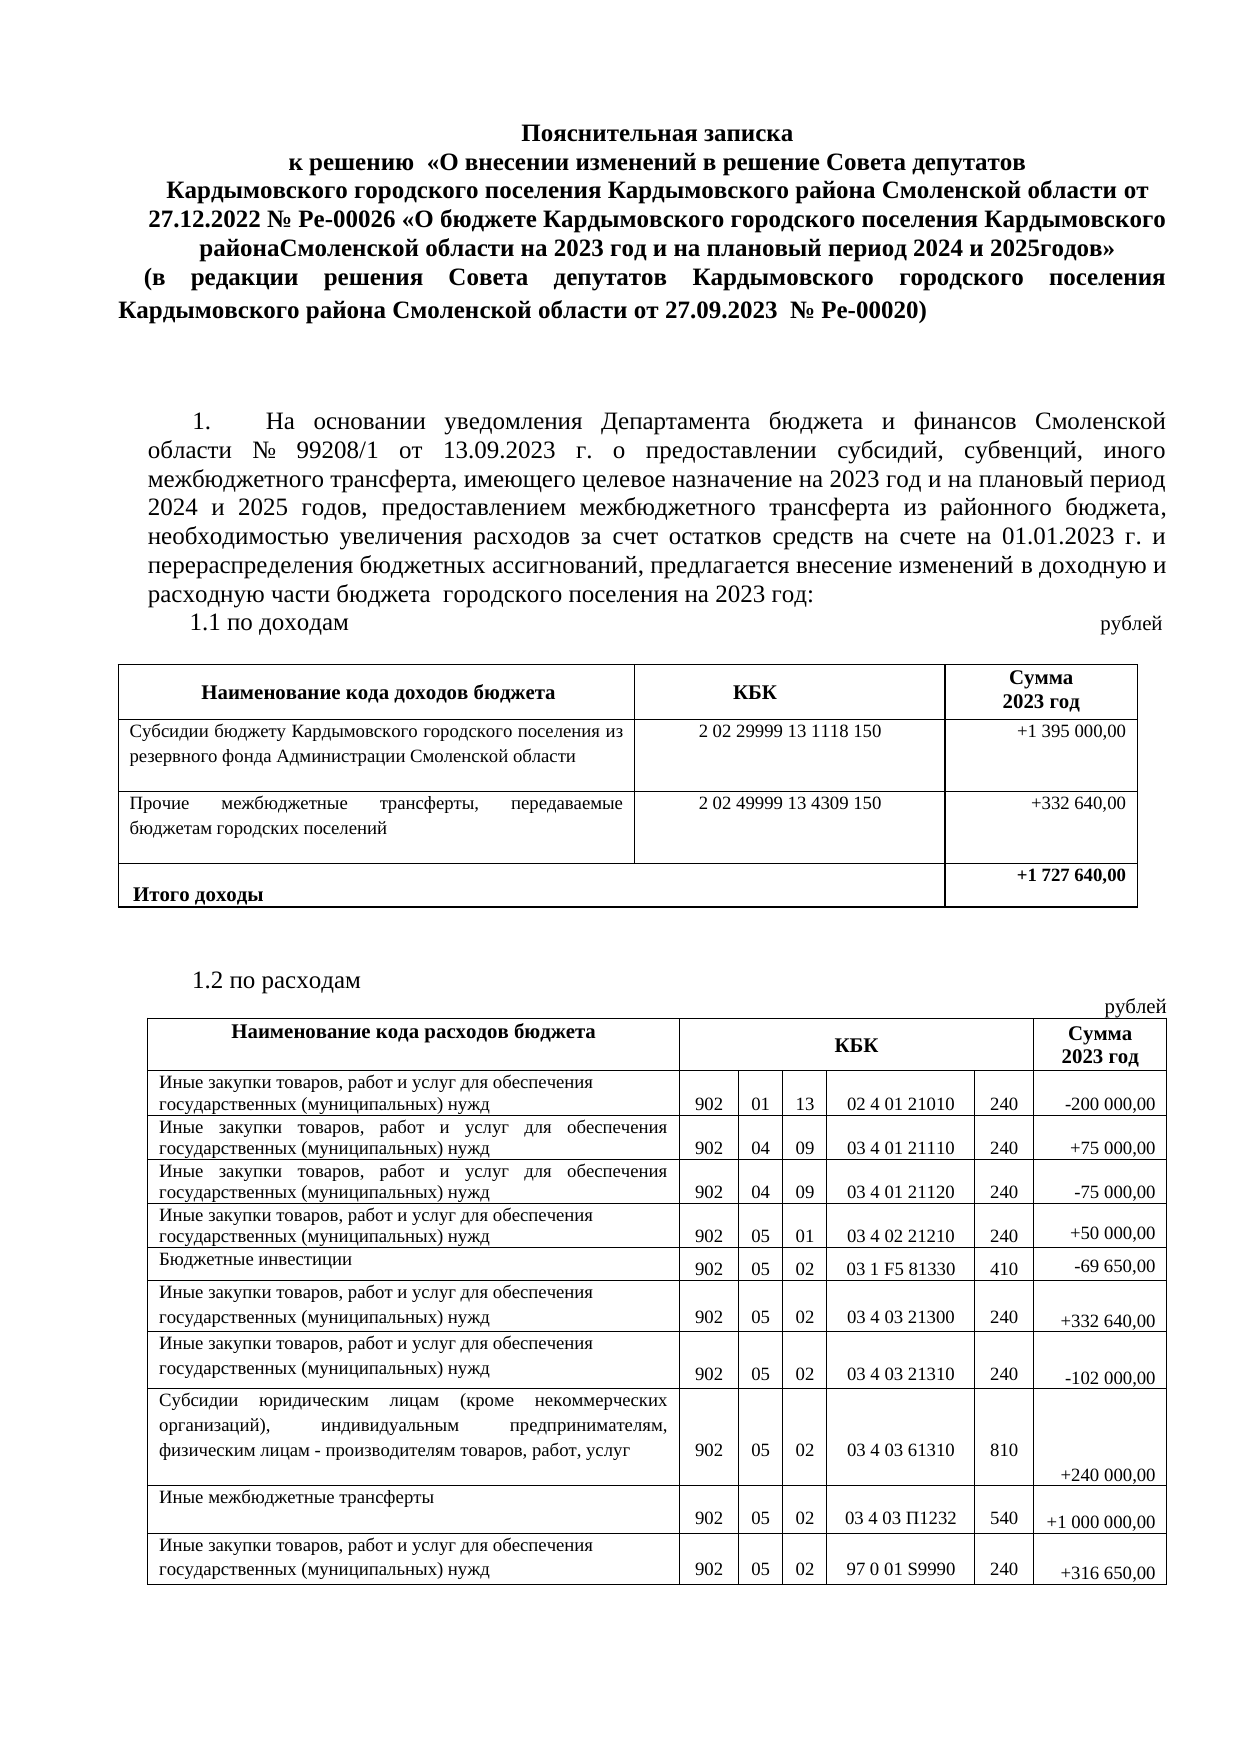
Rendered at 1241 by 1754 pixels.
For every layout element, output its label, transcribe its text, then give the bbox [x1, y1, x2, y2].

table_cell 03 4 01 21110 [827, 1116, 974, 1159]
table_cell +240 000,00 [1034, 1389, 1166, 1485]
table_cell 04 [739, 1116, 782, 1159]
table_header Наименование кода расходов бюджета [148, 1019, 679, 1070]
list На основании уведомления Департамента бюджета и финансов Смоленской области № 99208/1 от 13.09.2023 г. о предоставлении субсидий, субвенций, иного межбюджетного трансферта, имеющего целевое назначение на 2023 год и на плановый период 2024 и 2025 годов, предоставлением межбюджетного трансферта из районного бюджета, необходимостью увеличения расходов за счет остатков средств на счете на 01.01.2023 г. и перераспределения бюджетных ассигнований, предлагается внесение изменений в доходную и расходную части бюджета городского поселения на 2023 год: [148, 406, 1167, 607]
text Пояснительная записка [148, 118, 1167, 147]
table_cell Иные межбюджетные трансферты [148, 1486, 679, 1532]
table_cell +1 395 000,00 [946, 720, 1137, 791]
text Кардымовского городского поселения Кардымовского района Смоленской области от 27.12.2022 № Ре-00026 «О бюджете Кардымовского городского поселения Кардымовского районаСмоленской области на 2023 год и на плановый период 2024 и 2025годов» [148, 176, 1167, 262]
table_cell 03 4 03 61310 [827, 1389, 974, 1485]
table_cell 902 [680, 1332, 738, 1388]
table_cell 02 [783, 1248, 826, 1280]
table_cell 05 [739, 1332, 782, 1388]
table_header КБК [635, 665, 944, 719]
table_cell 05 [739, 1486, 782, 1532]
table_cell 03 4 03 21310 [827, 1332, 974, 1388]
table_cell 540 [975, 1486, 1033, 1532]
table_cell 03 4 03 21300 [827, 1281, 974, 1331]
table_cell 902 [680, 1071, 738, 1114]
table_cell +332 640,00 [946, 792, 1137, 863]
table_cell Субсидии юридическим лицам (кроме некоммерческих организаций), индивидуальным предпринимателям, физическим лицам - производителям товаров, работ, услуг [148, 1389, 679, 1485]
table_cell -102 000,00 [1034, 1332, 1166, 1388]
table_cell 97 0 01 S9990 [827, 1534, 974, 1584]
table_cell Иные закупки товаров, работ и услуг для обеспечения государственных (муниципальных) нужд [148, 1204, 679, 1247]
table_cell 810 [975, 1389, 1033, 1485]
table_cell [148, 1534, 679, 1584]
table_cell -75 000,00 [1034, 1160, 1166, 1203]
table_cell Иные закупки товаров, работ и услуг для обеспечения государственных (муниципальных) нужд [148, 1332, 679, 1388]
table_cell Иные закупки товаров, работ и услуг для обеспечения государственных (муниципальных) нужд [148, 1160, 679, 1203]
table_cell Бюджетные инвестиции [148, 1248, 679, 1280]
table_header Сумма 2023 год [946, 665, 1137, 719]
table_cell 05 [739, 1204, 782, 1247]
list 1.2 по расходам [118, 965, 1167, 994]
table_cell 01 [739, 1071, 782, 1114]
table_cell 03 4 03 П1232 [827, 1486, 974, 1532]
table_cell 902 [680, 1534, 738, 1584]
table_cell 03 1 F5 81330 [827, 1248, 974, 1280]
table_cell +316 650,00 [1034, 1534, 1166, 1584]
table_cell 902 [680, 1160, 738, 1203]
table_header Сумма 2023 год [1034, 1019, 1166, 1070]
table_cell Иные закупки товаров, работ и услуг для обеспечения государственных (муниципальных) нужд [148, 1071, 679, 1114]
table_cell 240 [975, 1332, 1033, 1388]
table_cell -200 000,00 [1034, 1071, 1166, 1114]
table_cell Прочие межбюджетные трансферты, передаваемые бюджетам городских поселений [119, 792, 634, 863]
table_cell Иные закупки товаров, работ и услуг для обеспечения государственных (муниципальных) нужд [148, 1281, 679, 1331]
table_cell 05 [739, 1281, 782, 1331]
table_cell +50 000,00 [1034, 1204, 1166, 1247]
table_cell 09 [783, 1116, 826, 1159]
table_cell 240 [975, 1204, 1033, 1247]
table_cell 902 [680, 1116, 738, 1159]
table_cell 410 [975, 1248, 1033, 1280]
table_cell +1 727 640,00 [946, 864, 1137, 906]
table_cell 05 [739, 1389, 782, 1485]
table_cell 240 [975, 1071, 1033, 1114]
table_cell 240 [975, 1160, 1033, 1203]
text (в редакции решения Совета депутатов Кардымовского городского поселения Кардымовского района Смоленской области от 27.09.2023 № Ре-00020) [118, 262, 1167, 324]
table_cell 2 02 49999 13 4309 150 [635, 792, 944, 863]
table_cell 902 [680, 1389, 738, 1485]
table_cell 240 [975, 1116, 1033, 1159]
table_cell 02 [783, 1389, 826, 1485]
table_cell -69 650,00 [1034, 1248, 1166, 1280]
table_header Наименование кода доходов бюджета [119, 665, 634, 719]
table_cell +332 640,00 [1034, 1281, 1166, 1331]
table_cell 03 4 02 21210 [827, 1204, 974, 1247]
table_cell 04 [739, 1160, 782, 1203]
table_cell 01 [783, 1204, 826, 1247]
table_cell 13 [783, 1071, 826, 1114]
table_cell 05 [739, 1534, 782, 1584]
table_cell Иные закупки товаров, работ и услуг для обеспечения государственных (муниципальных) нужд [148, 1116, 679, 1159]
table_cell 03 4 01 21120 [827, 1160, 974, 1203]
table_cell 902 [680, 1204, 738, 1247]
table_cell 02 [783, 1534, 826, 1584]
table_cell 902 [680, 1248, 738, 1280]
text к решению «О внесении изменений в решение Совета депутатов [148, 147, 1167, 176]
text 1.1 по доходам рублей [148, 607, 1167, 636]
table_cell 02 [783, 1281, 826, 1331]
table_cell 2 02 29999 13 1118 150 [635, 720, 944, 791]
table_cell 02 4 01 21010 [827, 1071, 974, 1114]
table_cell 05 [739, 1248, 782, 1280]
table_cell Субсидии бюджету Кардымовского городского поселения из резервного фонда Администрации Смоленской области [119, 720, 634, 791]
table_cell 902 [680, 1486, 738, 1532]
table_cell 240 [975, 1281, 1033, 1331]
table_cell 902 [680, 1281, 738, 1331]
list рублей [118, 994, 1167, 1018]
table_cell Итого доходы [119, 864, 944, 906]
table_cell 02 [783, 1486, 826, 1532]
table_cell +75 000,00 [1034, 1116, 1166, 1159]
table_cell +1 000 000,00 [1034, 1486, 1166, 1532]
table_cell 09 [783, 1160, 826, 1203]
table_cell 240 [975, 1534, 1033, 1584]
table_cell 02 [783, 1332, 826, 1388]
table_header КБК [680, 1019, 1033, 1070]
